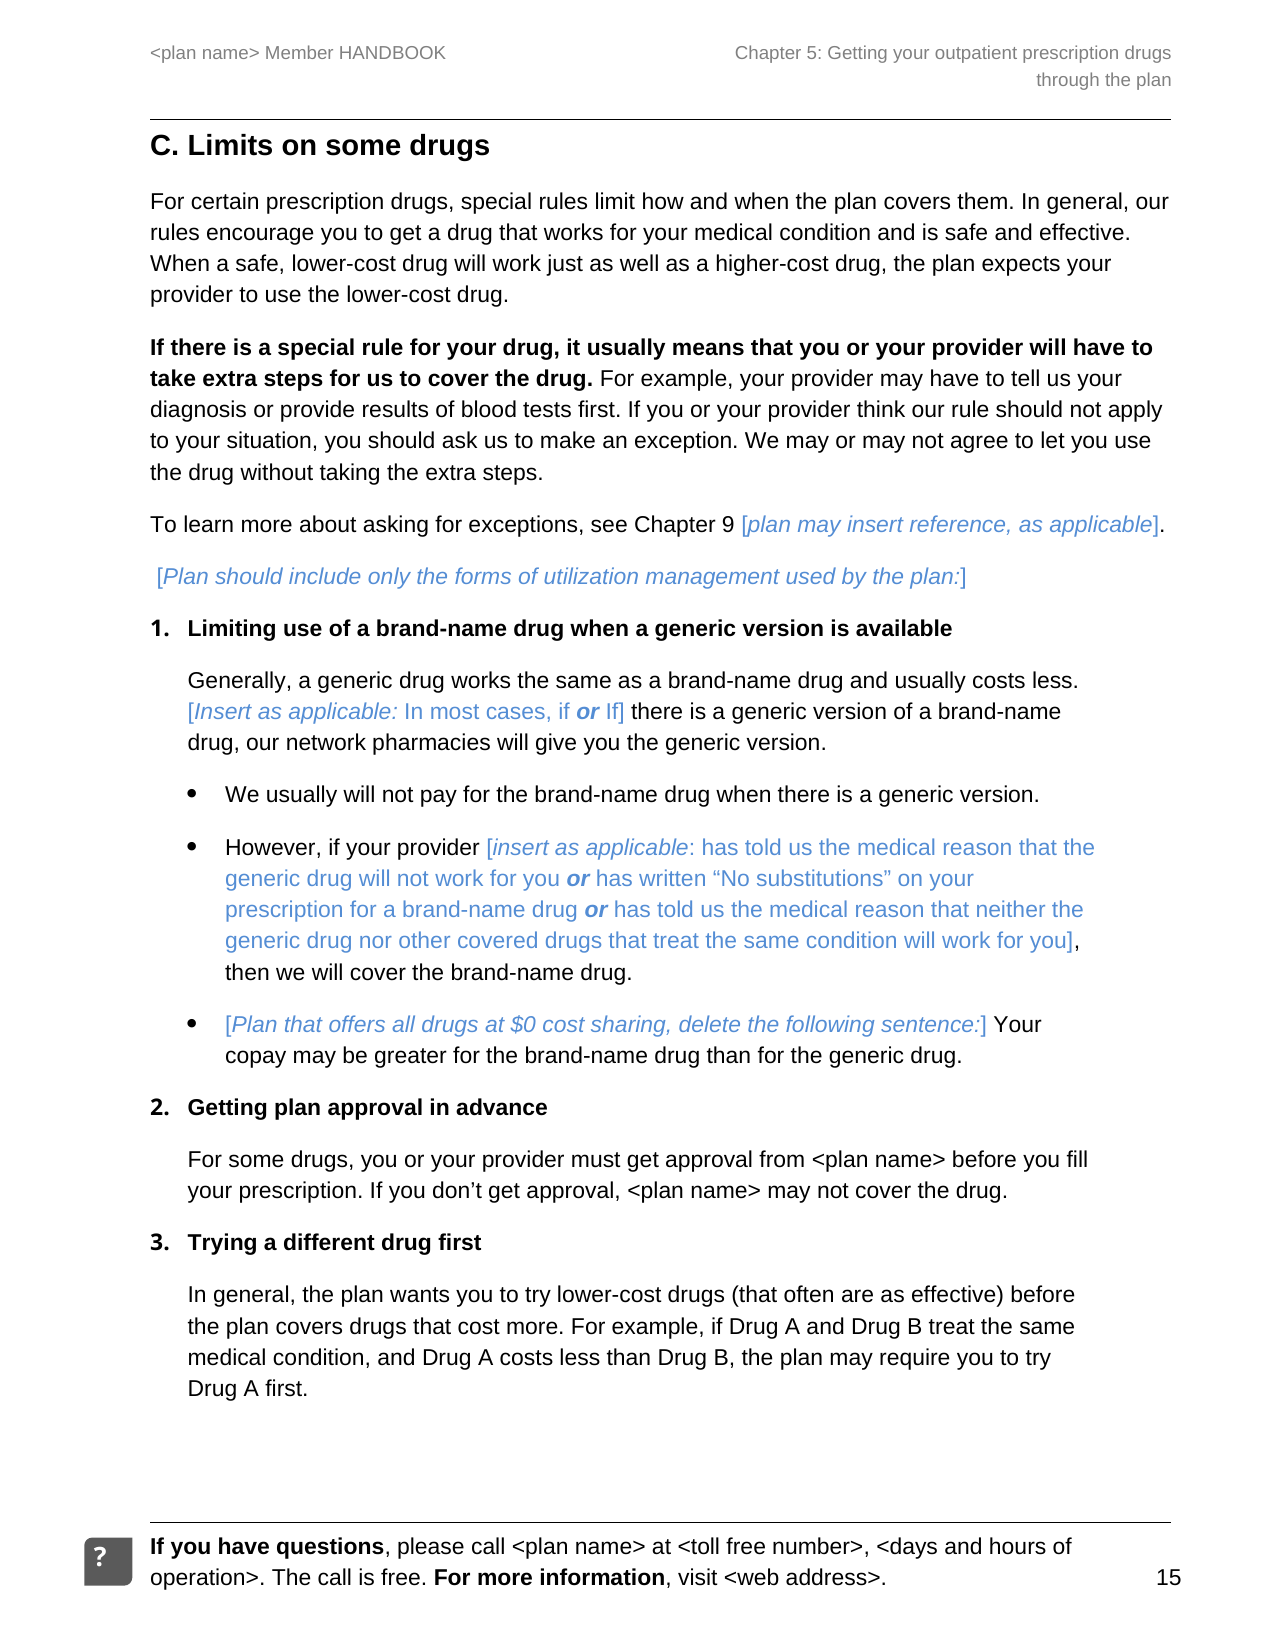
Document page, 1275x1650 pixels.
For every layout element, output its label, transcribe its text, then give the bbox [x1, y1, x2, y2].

text For some drugs, you or your provider must get approval from <plan name> before you fill your prescription. If you don’t get approval, <plan name> may not cover the drug. [187, 1142, 1096, 1205]
text We usually will not pay for the brand-name drug when there is a generic version. [187, 778, 1096, 809]
list To learn more about asking for exceptions, see Chapter 9 [plan may insert reference, as applicable]. [150, 507, 1171, 538]
text However, if your provider [insert as applicable: has told us the medical reason that the generic drug will not work for you or has written “No substitutions” on your prescription for a brand-name drug or has told us the medical reason that neither the generic drug nor other covered drugs that treat the same condition will work for you], then we will cover the brand-name drug. [187, 830, 1096, 986]
list [Plan should include only the forms of utilization management used by the plan:] [150, 559, 1171, 590]
text [Plan that offers all drugs at $0 cost sharing, delete the following sentence:] Your copay may be greater for the brand-name drug than for the generic drug. [187, 1007, 1096, 1069]
subtitle Limits on some drugs [150, 120, 1171, 163]
list Trying a different drug first [150, 1226, 1096, 1257]
text For certain prescription drugs, special rules limit how and when the plan covers them. In general, our rules encourage you to get a drug that works for your medical condition and is safe and effective. When a safe, lower-cost drug will work just as well as a higher-cost drug, the plan expects your provider to use the lower-cost drug. [150, 184, 1171, 309]
text If there is a special rule for your drug, it usually means that you or your provider will have to take extra steps for us to cover the drug. For example, your provider may have to tell us your diagnosis or provide results of blood tests first. If you or your provider think our rule should not apply to your situation, you should ask us to make an exception. We may or may not agree to let you use the drug without taking the extra steps. [150, 330, 1171, 486]
list Getting plan approval in advance [150, 1090, 1096, 1122]
text In general, the plan wants you to try lower-cost drugs (that often are as effective) before the plan covers drugs that cost more. For example, if Drug A and Drug B treat the same medical condition, and Drug A costs less than Drug B, the plan may require you to try Drug A first. [187, 1278, 1096, 1403]
text Generally, a generic drug works the same as a brand-name drug and usually costs less. [Insert as applicable: In most cases, if or If] there is a generic version of a brand-name drug, our network pharmacies will give you the generic version. [187, 663, 1096, 757]
list Limiting use of a brand-name drug when a generic version is available [150, 611, 1096, 642]
